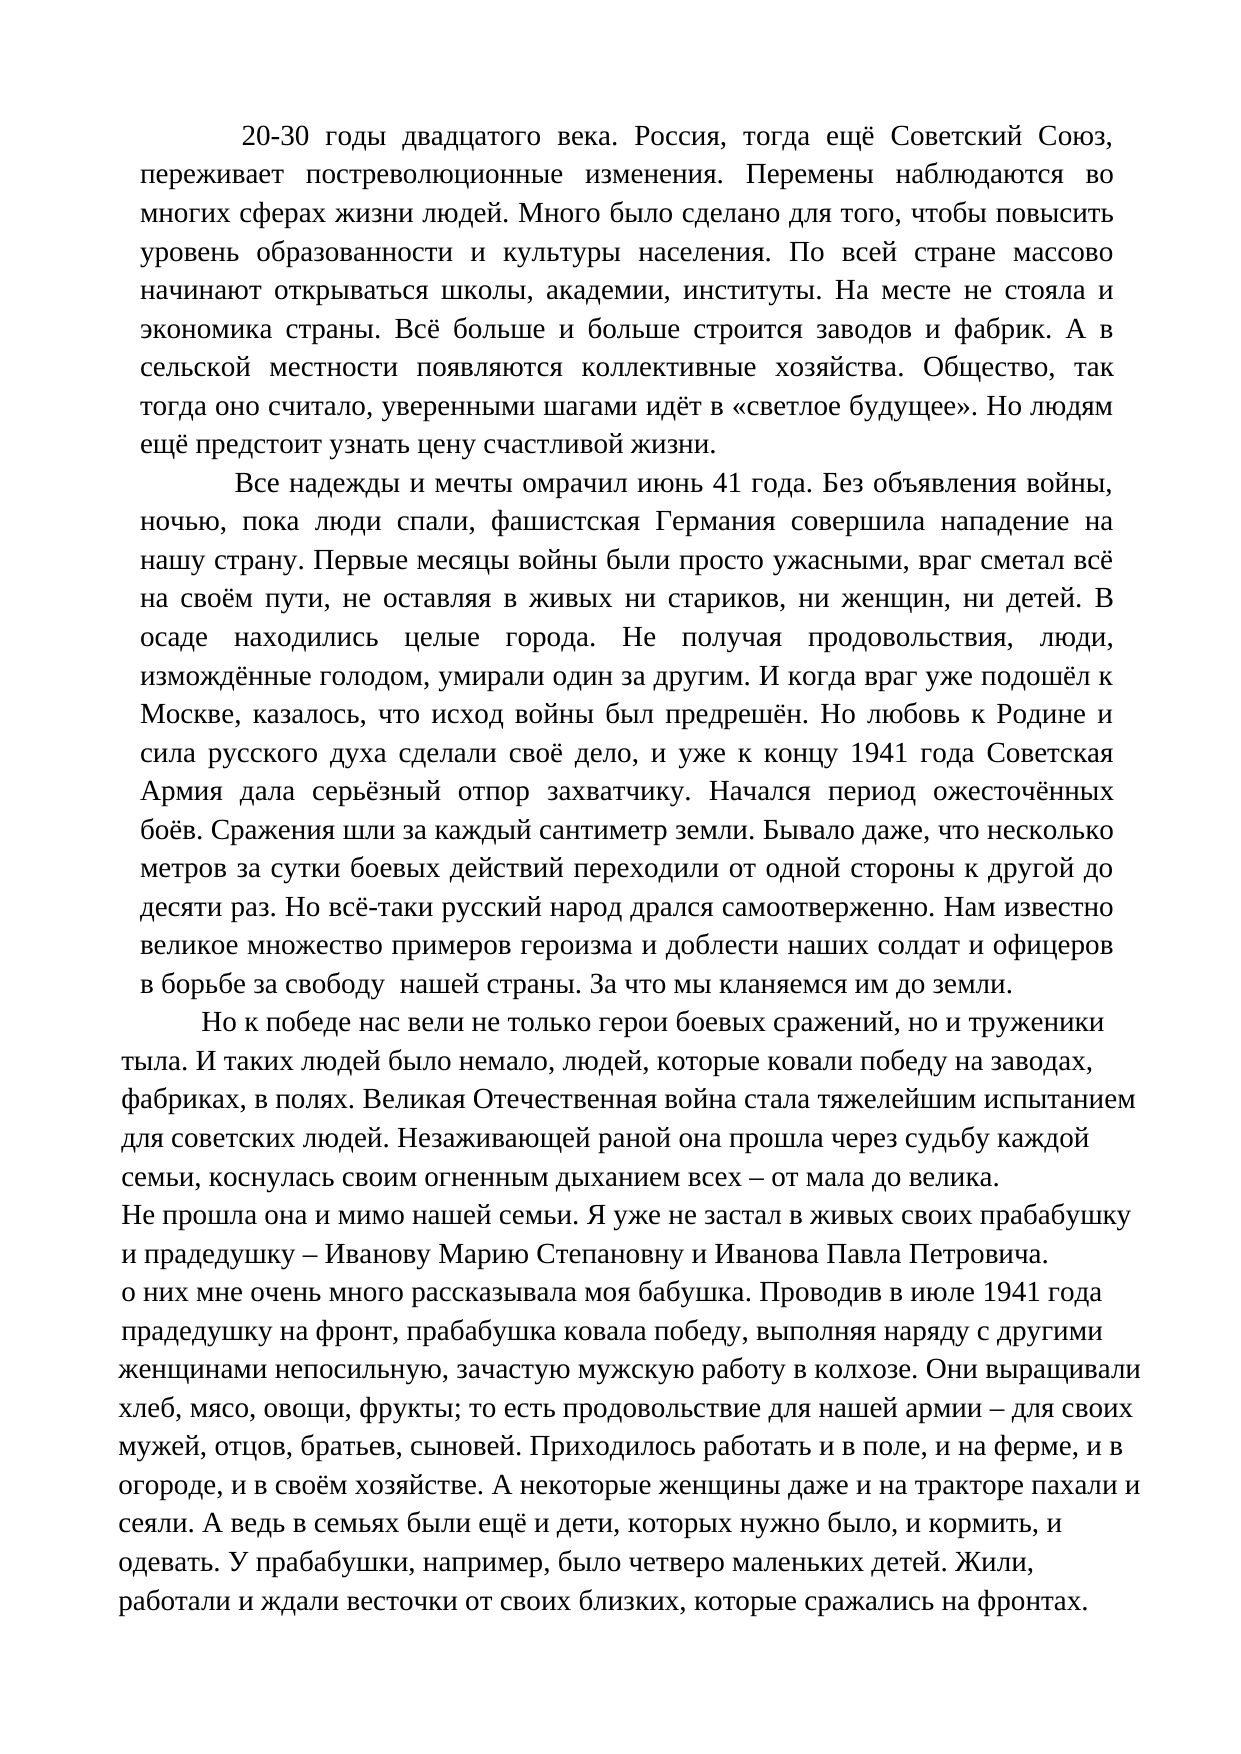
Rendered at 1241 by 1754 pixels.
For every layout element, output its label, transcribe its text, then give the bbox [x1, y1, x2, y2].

text Все надежды и мечты омрачил июнь 41 года. Без объявления войны, ночью, пока люди спали, фашистская Германия совершила нападение на нашу страну. Первые месяцы войны были просто ужасными, враг сметал всё на своём пути, не оставляя в живых ни стариков, ни женщин, ни детей. В осаде находились целые города. Не получая продовольствия, люди, измождённые голодом, умирали один за другим. И когда враг уже подошёл к Москве, казалось, что исход войны был предрешён. Но любовь к Родине и сила русского духа сделали своё дело, и уже к концу 1941 года Советская Армия дала серьёзный отпор захватчику. Начался период ожесточённых боёв. Сражения шли за каждый сантиметр земли. Бывало даже, что несколько метров за сутки боевых действий переходили от одной стороны к другой до десяти раз. Но всё-таки русский народ дрался самоотверженно. Нам известно великое множество примеров героизма и доблести наших солдат и офицеров в борьбе за свободу нашей страны. За что мы кланяемся им до земли. [140, 465, 1115, 999]
text Но к победе нас вели не только герои боевых сражений, но и труженики [121, 1004, 1152, 1038]
text тыла. И таких людей было немало, людей, которые ковали победу на заводах, фабриках, в полях. Великая Отечественная война стала тяжелейшим испытанием для советских людей. Незаживающей раной она прошла через судьбу каждой семьи, коснулась своим огненным дыханием всех – от мала до велика. [121, 1043, 1152, 1192]
text 20-30 годы двадцатого века. Россия, тогда ещё Советский Союз, переживает постреволюционные изменения. Перемены наблюдаются во многих сферах жизни людей. Много было сделано для того, чтобы повысить уровень образованности и культуры населения. По всей стране массово начинают открываться школы, академии, институты. На месте не стояла и экономика страны. Всё больше и больше строится заводов и фабрик. А в сельской местности появляются коллективные хозяйства. Общество, так тогда оно считало, уверенными шагами идёт в «светлое будущее». Но людям ещё предстоит узнать цену счастливой жизни. [140, 118, 1115, 460]
text о них мне очень много рассказывала моя бабушка. Проводив в июле 1941 года [121, 1274, 1152, 1308]
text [118, 1351, 1152, 1616]
text прадедушку на фронт, прабабушка ковала победу, выполняя наряду с другими [121, 1313, 1152, 1346]
text Не прошла она и мимо нашей семьи. Я уже не застал в живых своих прабабушку и прадедушку – Иванову Марию Степановну и Иванова Павла Петровича. [121, 1197, 1152, 1269]
